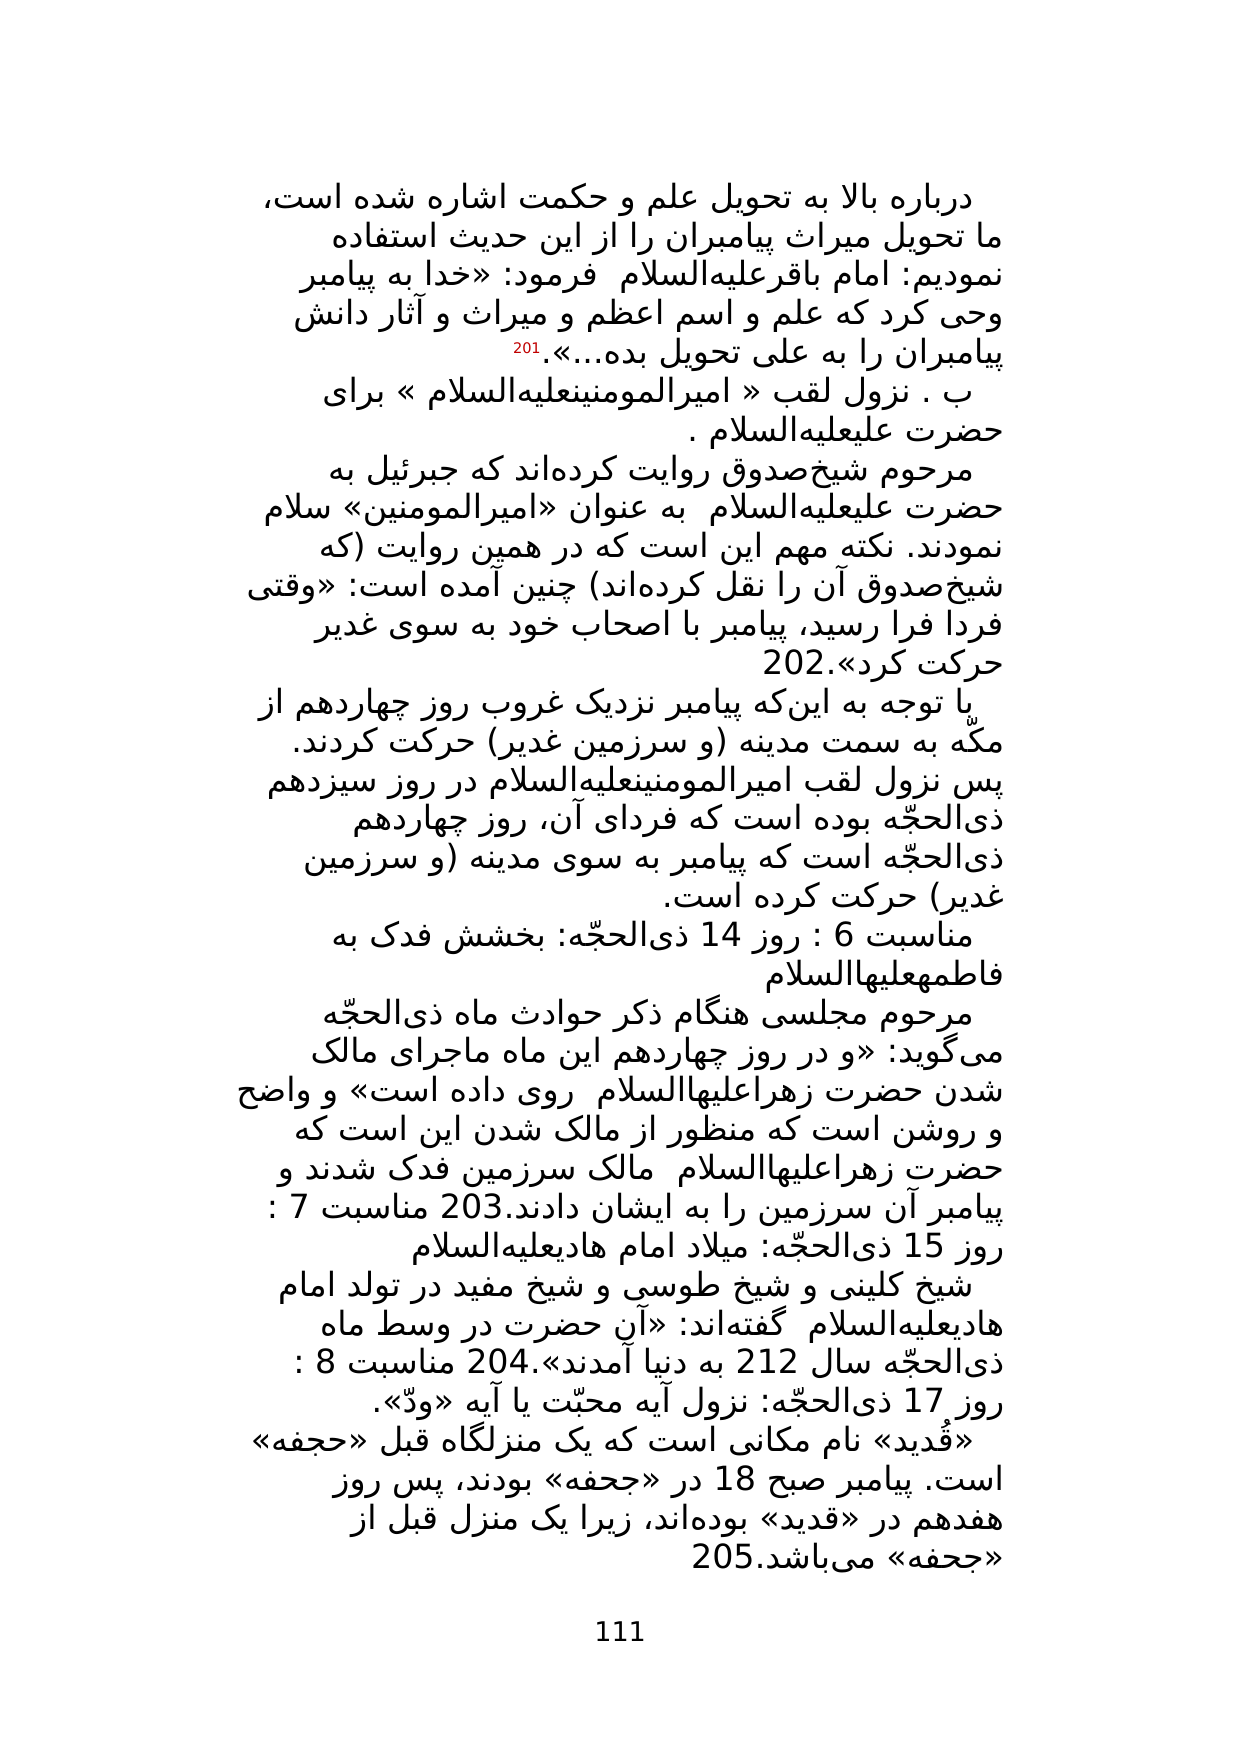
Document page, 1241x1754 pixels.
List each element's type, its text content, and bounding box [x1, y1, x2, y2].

text مناسبت 6 : روز 14 ذی‌الحجّه: بخشش فدک به فاطمهعليها‌السلام [236, 915, 1004, 993]
text درباره بالا به تحویل علم و حکمت اشاره شده است، ما تحویل میراث پیامبران را از این حدیث استفاده نمودیم: امام باقرعليه‌السلام فرمود: «خدا به پیامبر وحی کرد که علم و اسم اعظم و میراث و آثار دانش پیامبران را به علی تحویل بده...».201 [236, 177, 1004, 371]
text با توجه به این‌که پیامبر نزدیک غروب روز چهاردهم از مکّه به سمت مدینه (و سرزمین غدیر) حرکت کردند. پس نزول لقب امیرالمومنینعليه‌السلام در روز سیزدهم ذی‌الحجّه بوده است که فردای آن، روز چهاردهم ذی‌الحجّه است که پیامبر به سوی مدینه (و سرزمین غدیر) حرکت کرده است. [236, 682, 1004, 915]
text شیخ کلینی و شیخ طوسی و شیخ مفید در تولد امام هادیعليه‌السلام گفته‌اند: «آن حضرت در وسط ماه ذی‌الحجّه سال 212 به دنیا آمدند».204 مناسبت 8 : روز 17 ذی‌الحجّه: نزول آیه محبّت یا آیه «ودّ». [236, 1265, 1004, 1421]
text «قُدید» نام مکانی است که یک منزلگاه قبل «حجفه» است. پیامبر صبح 18 در «جحفه» بودند، پس روز هفدهم در «قدید» بوده‌اند، زیرا یک منزل قبل از «جحفه» می‌باشد.205 [236, 1421, 1004, 1576]
text مرحوم مجلسی هنگام ذکر حوادث ماه ذی‌الحجّه می‌گوید: «و در روز چهاردهم این ماه ماجرای مالک شدن حضرت زهراعليها‌السلام روی داده است» و واضح و روشن است که منظور از مالک شدن این است که حضرت زهراعليها‌السلام مالک سرزمین فدک شدند و پیامبر آن سرزمین را به ایشان دادند.203 مناسبت 7 : روز 15 ذی‌الحجّه: میلاد امام هادیعليه‌السلام [236, 993, 1004, 1265]
text مرحوم شیخ‌صدوق روایت کرده‌اند که جبرئیل به حضرت علیعليه‌السلام به عنوان «امیرالمومنین» سلام نمودند. نکته مهم این است که در همین روایت (که شیخ‌صدوق آن را نقل کرده‌اند) چنین آمده است: «وقتی فردا فرا رسید، پیامبر با اصحاب خود به سوی غدیر حرکت کرد».202 [236, 449, 1004, 682]
text ب . نزول لقب « امیرالمومنینعليه‌السلام » برای حضرت علیعليه‌السلام . [236, 371, 1004, 449]
